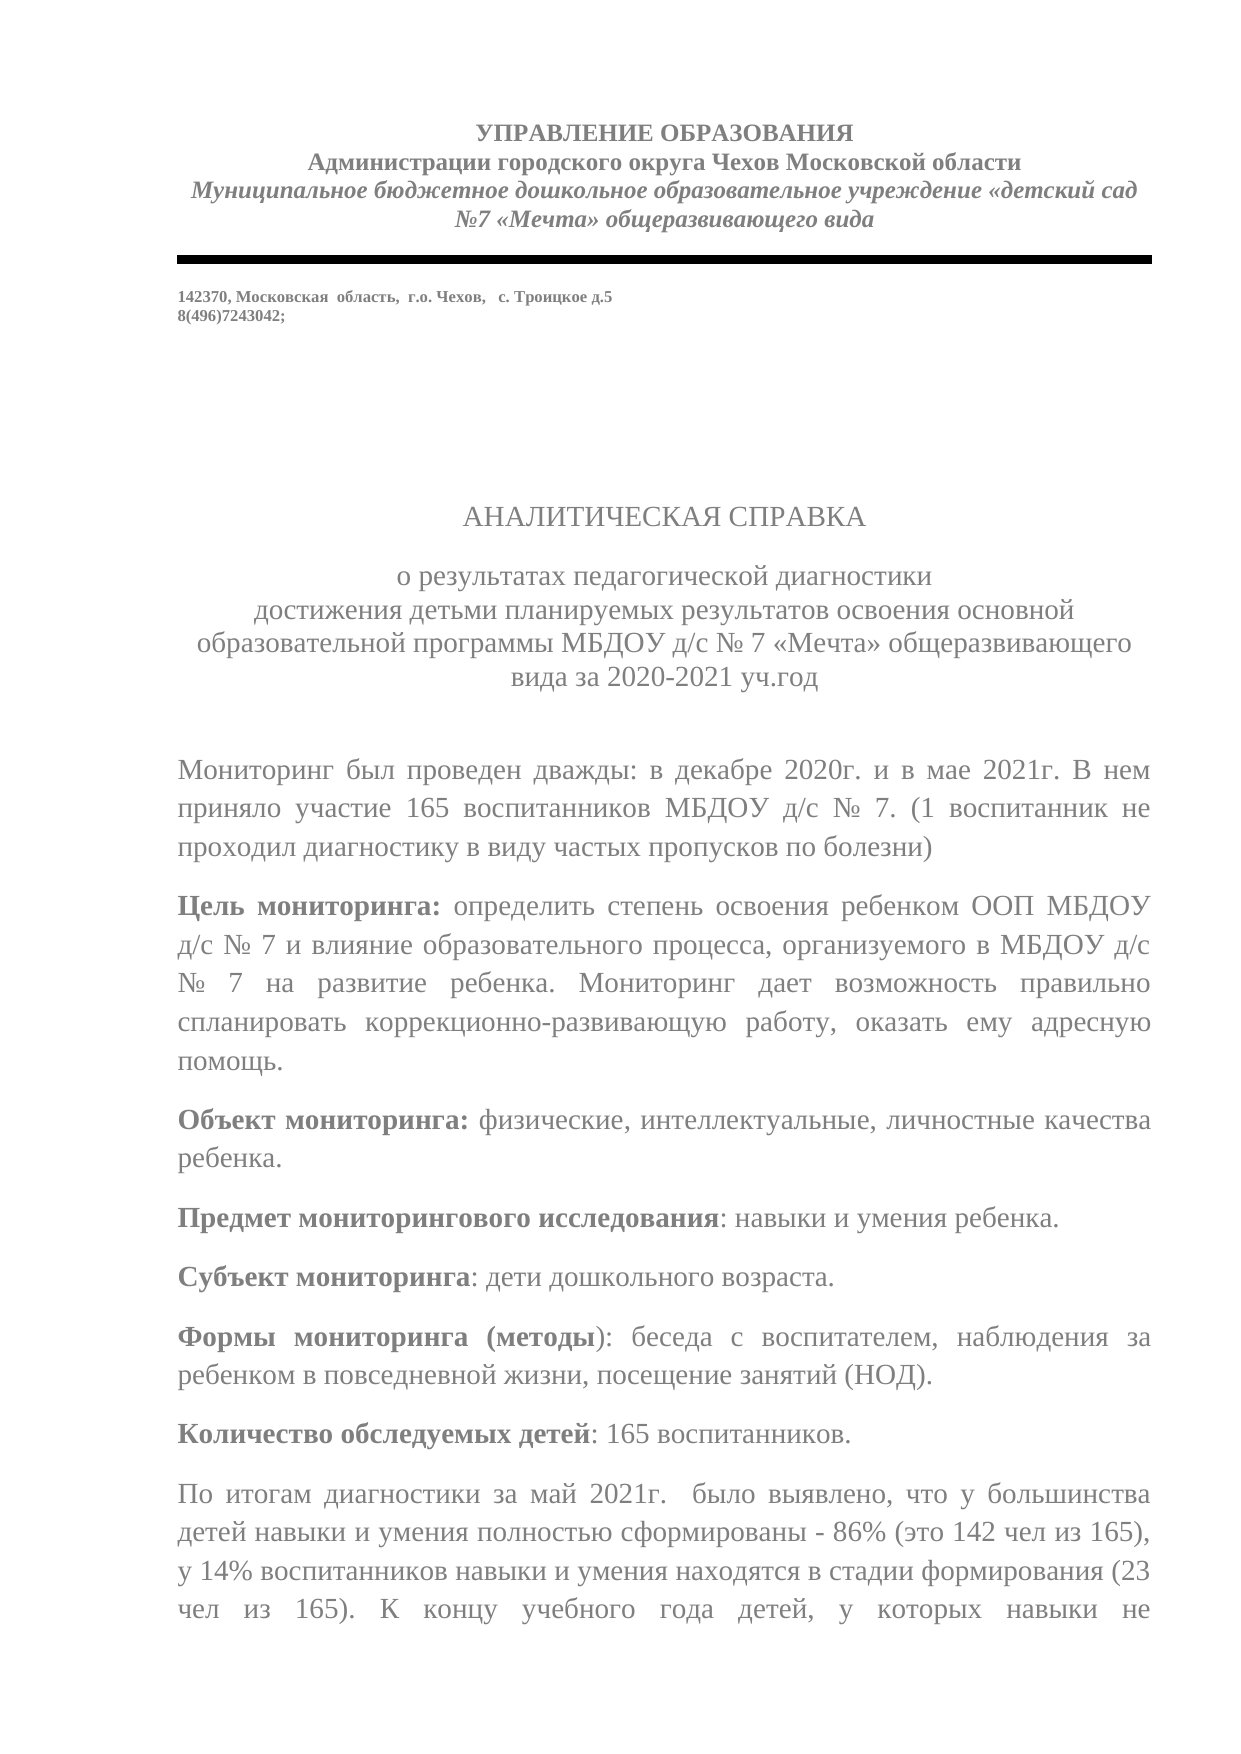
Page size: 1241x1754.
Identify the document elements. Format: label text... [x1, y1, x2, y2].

text Цель мониторинга: определить степень освоения ребенком ООП МБДОУ д/с № 7 и влияние образовательного процесса, организуемого в МБДОУ д/с № 7 на развитие ребенка. Мониторинг дает возможность правильно спланировать коррекционно-развивающую работу, оказать ему адресную помощь. [177, 888, 1152, 1076]
text 142370, Московская область, г.о. Чехов, с. Троицкое д.5 [177, 286, 1152, 306]
text Муниципальное бюджетное дошкольное образовательное учреждение «детский сад №7 «Мечта» общеразвивающего вида [177, 176, 1152, 233]
text УПРАВЛЕНИЕ ОБРАЗОВАНИЯ [177, 118, 1152, 147]
text Количество обследуемых детей: 165 воспитанников. [177, 1417, 1152, 1450]
text 8(496)7243042; [177, 306, 1152, 325]
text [177, 1476, 1152, 1625]
text Объект мониторинга: физические, интеллектуальные, личностные качества ребенка. [177, 1102, 1152, 1174]
text Субъект мониторинга: дети дошкольного возраста. [177, 1259, 1152, 1293]
text АНАЛИТИЧЕСКАЯ СПРАВКА [177, 499, 1152, 533]
text о результатах педагогической диагностики [177, 558, 1152, 592]
text Администрации городского округа Чехов Московской области [177, 147, 1152, 176]
text Мониторинг был проведен дважды: в декабре 2020г. и в мае 2021г. В нем приняло участие 165 воспитанников МБДОУ д/с № 7. (1 воспитанник не проходил диагностику в виду частых пропусков по болезни) [177, 752, 1152, 863]
text достижения детьми планируемых результатов освоения основной образовательной программы МБДОУ д/с № 7 «Мечта» общеразвивающего вида за 2020-2021 уч.год [177, 592, 1152, 693]
text Предмет мониторингового исследования: навыки и умения ребенка. [177, 1200, 1152, 1233]
text Формы мониторинга (методы): беседа с воспитателем, наблюдения за ребенком в повседневной жизни, посещение занятий (НОД). [177, 1319, 1152, 1391]
